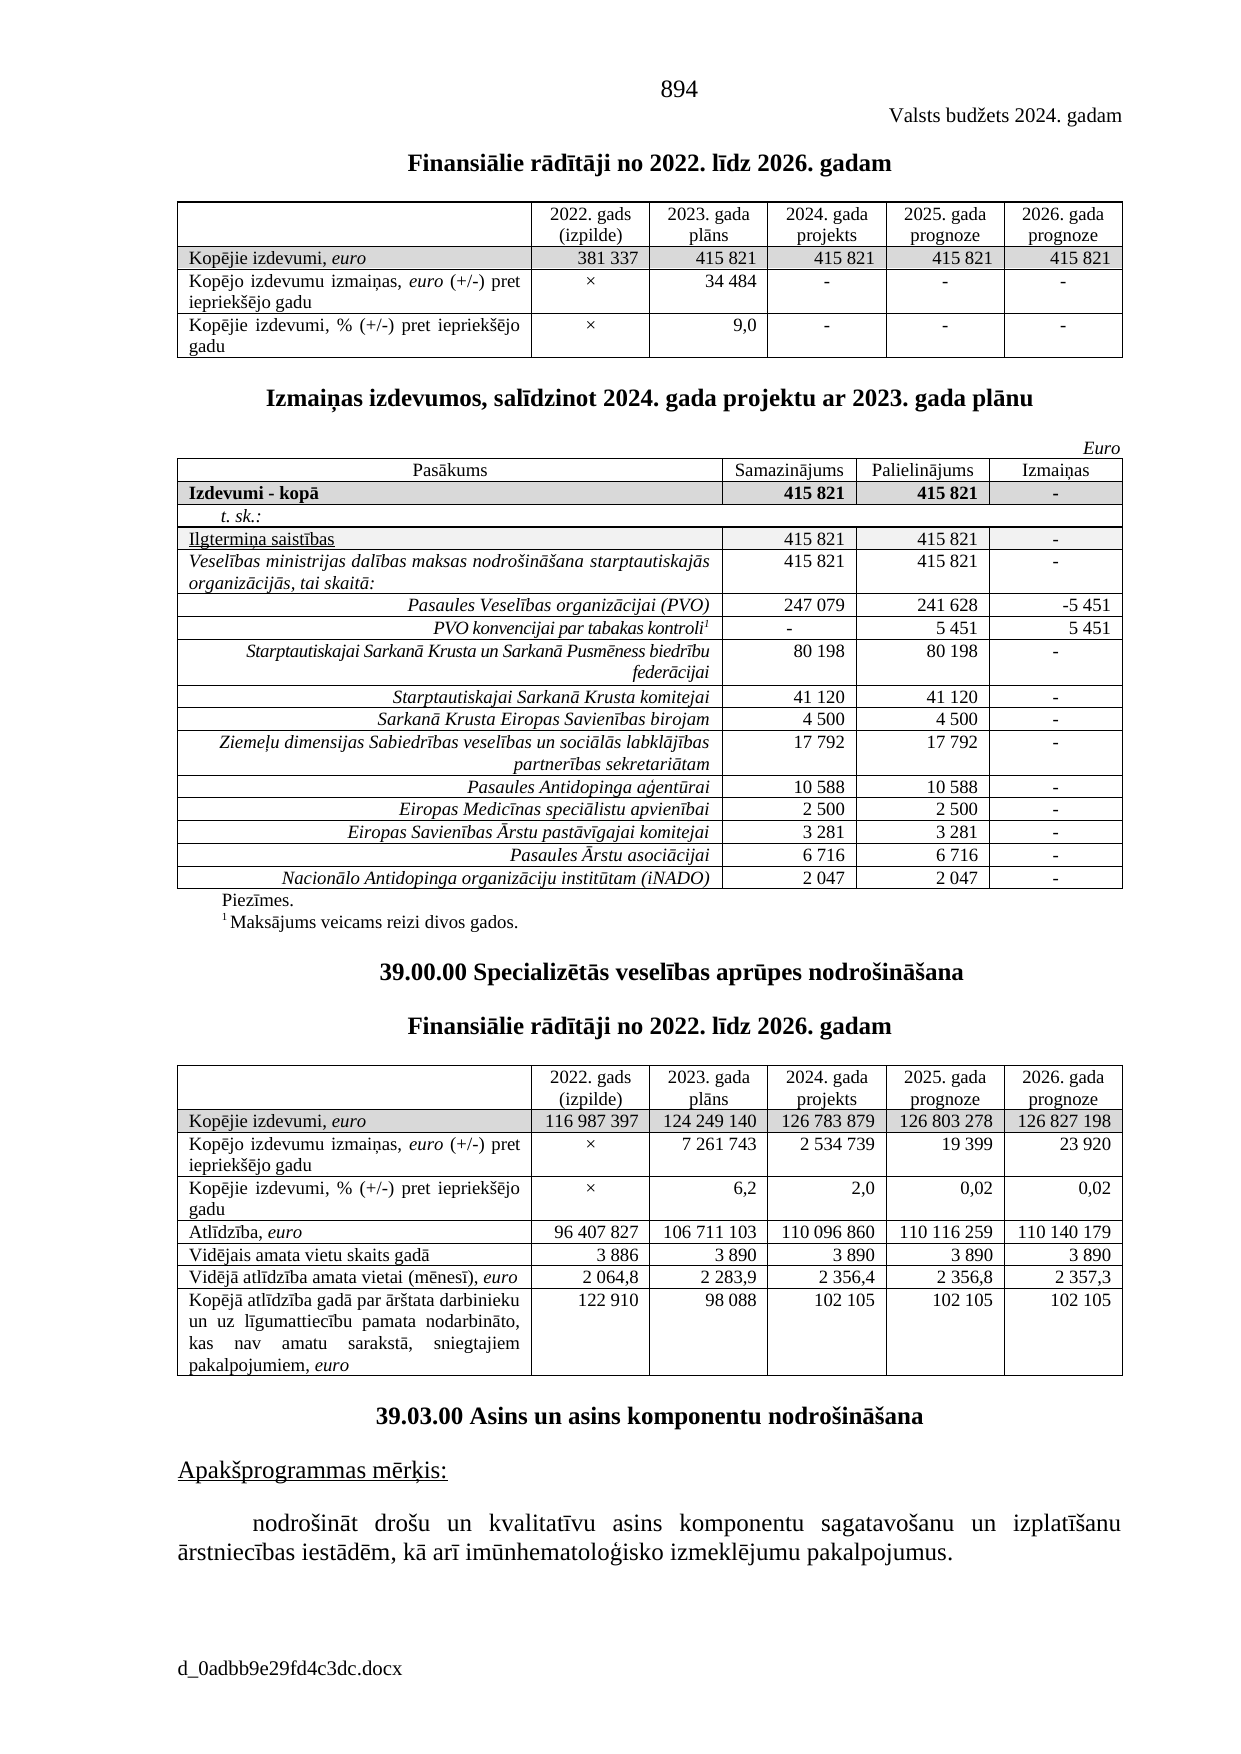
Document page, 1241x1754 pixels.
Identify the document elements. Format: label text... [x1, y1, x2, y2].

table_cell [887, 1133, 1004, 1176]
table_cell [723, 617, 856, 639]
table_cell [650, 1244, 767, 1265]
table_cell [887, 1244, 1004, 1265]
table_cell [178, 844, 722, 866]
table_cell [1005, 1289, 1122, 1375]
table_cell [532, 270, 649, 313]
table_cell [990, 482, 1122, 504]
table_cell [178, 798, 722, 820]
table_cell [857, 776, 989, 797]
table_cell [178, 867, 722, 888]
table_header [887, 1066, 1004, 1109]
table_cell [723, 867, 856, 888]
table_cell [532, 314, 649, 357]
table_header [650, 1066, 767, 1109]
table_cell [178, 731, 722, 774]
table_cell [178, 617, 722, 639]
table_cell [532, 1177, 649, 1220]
text Finansiālie rādītāji no 2022. līdz 2026. gadam [177, 1011, 1122, 1040]
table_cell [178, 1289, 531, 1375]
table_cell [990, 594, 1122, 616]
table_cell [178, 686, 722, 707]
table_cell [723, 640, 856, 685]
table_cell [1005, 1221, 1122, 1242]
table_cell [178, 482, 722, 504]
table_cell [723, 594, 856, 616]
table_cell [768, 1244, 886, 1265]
text nodrošināt drošu un kvalitatīvu asins komponentu sagatavošanu un izplatīšanu ārstniecības iestādēm, kā arī imūnhematoloģisko izmeklējumu pakalpojumus. [177, 1508, 1122, 1566]
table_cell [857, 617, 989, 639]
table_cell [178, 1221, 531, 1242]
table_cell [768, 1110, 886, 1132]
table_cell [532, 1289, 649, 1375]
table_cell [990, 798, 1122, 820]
text Apakšprogrammas mērķis: [177, 1455, 1122, 1483]
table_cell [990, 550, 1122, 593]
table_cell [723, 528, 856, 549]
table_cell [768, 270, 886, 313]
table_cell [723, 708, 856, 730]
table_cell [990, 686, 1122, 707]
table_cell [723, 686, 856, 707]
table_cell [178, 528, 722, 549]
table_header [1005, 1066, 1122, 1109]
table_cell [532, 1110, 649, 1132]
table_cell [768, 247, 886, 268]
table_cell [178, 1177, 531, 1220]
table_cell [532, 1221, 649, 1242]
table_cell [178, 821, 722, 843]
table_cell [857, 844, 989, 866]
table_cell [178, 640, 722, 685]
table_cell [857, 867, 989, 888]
text 39.00.00 Specializētās veselības aprūpes nodrošināšana [177, 957, 1122, 986]
text Izmaiņas izdevumos, salīdzinot 2024. gada projektu ar 2023. gada plānu [177, 383, 1122, 412]
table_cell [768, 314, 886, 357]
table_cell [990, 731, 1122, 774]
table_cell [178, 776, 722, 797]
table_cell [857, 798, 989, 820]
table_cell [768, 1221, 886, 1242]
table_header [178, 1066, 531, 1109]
text Piezīmes. [177, 889, 1122, 911]
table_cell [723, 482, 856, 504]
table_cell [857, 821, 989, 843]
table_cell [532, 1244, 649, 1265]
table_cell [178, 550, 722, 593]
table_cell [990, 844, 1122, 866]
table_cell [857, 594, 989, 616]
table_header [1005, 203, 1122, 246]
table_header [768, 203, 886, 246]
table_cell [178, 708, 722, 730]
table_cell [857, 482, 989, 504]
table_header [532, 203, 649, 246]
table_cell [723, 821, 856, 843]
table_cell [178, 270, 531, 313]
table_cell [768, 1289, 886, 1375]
text 1 Maksājums veicams reizi divos gados. [177, 911, 1122, 932]
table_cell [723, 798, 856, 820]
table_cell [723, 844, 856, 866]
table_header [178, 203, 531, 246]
text Finansiālie rādītāji no 2022. līdz 2026. gadam [177, 148, 1122, 176]
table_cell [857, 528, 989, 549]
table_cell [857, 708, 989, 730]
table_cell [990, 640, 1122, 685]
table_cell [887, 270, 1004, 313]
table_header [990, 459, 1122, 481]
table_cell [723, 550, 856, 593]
text 39.03.00 Asins un asins komponentu nodrošināšana [177, 1401, 1122, 1430]
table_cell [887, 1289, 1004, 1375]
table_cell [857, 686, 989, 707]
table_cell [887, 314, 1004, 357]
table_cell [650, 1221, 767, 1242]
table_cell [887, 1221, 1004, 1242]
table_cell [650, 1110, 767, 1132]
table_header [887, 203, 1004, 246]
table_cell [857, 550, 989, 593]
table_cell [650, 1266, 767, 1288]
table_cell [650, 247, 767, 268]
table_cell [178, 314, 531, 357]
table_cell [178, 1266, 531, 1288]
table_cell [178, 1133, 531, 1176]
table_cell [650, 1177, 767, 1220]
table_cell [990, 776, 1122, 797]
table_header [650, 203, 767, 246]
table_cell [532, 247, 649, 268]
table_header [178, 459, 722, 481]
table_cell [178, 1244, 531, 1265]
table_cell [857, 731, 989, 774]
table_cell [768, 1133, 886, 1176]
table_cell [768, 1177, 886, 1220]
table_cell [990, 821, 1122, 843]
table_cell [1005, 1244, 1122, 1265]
text Euro [177, 437, 1122, 458]
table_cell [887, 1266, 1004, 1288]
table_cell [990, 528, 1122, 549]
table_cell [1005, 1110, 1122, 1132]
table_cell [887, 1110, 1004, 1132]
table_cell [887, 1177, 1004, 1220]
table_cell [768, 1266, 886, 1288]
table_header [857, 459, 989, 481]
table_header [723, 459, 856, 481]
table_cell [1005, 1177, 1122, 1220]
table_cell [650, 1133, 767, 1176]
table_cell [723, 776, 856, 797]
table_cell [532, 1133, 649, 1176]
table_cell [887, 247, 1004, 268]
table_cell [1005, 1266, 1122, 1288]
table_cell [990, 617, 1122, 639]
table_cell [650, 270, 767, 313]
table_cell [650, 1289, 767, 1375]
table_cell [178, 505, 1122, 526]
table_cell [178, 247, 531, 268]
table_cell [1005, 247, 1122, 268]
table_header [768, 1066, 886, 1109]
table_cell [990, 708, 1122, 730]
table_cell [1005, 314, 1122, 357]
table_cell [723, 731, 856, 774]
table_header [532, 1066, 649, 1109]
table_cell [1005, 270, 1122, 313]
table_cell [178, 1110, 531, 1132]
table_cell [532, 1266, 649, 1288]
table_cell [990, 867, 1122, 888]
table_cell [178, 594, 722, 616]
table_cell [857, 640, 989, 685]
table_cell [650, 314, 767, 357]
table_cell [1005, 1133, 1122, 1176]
